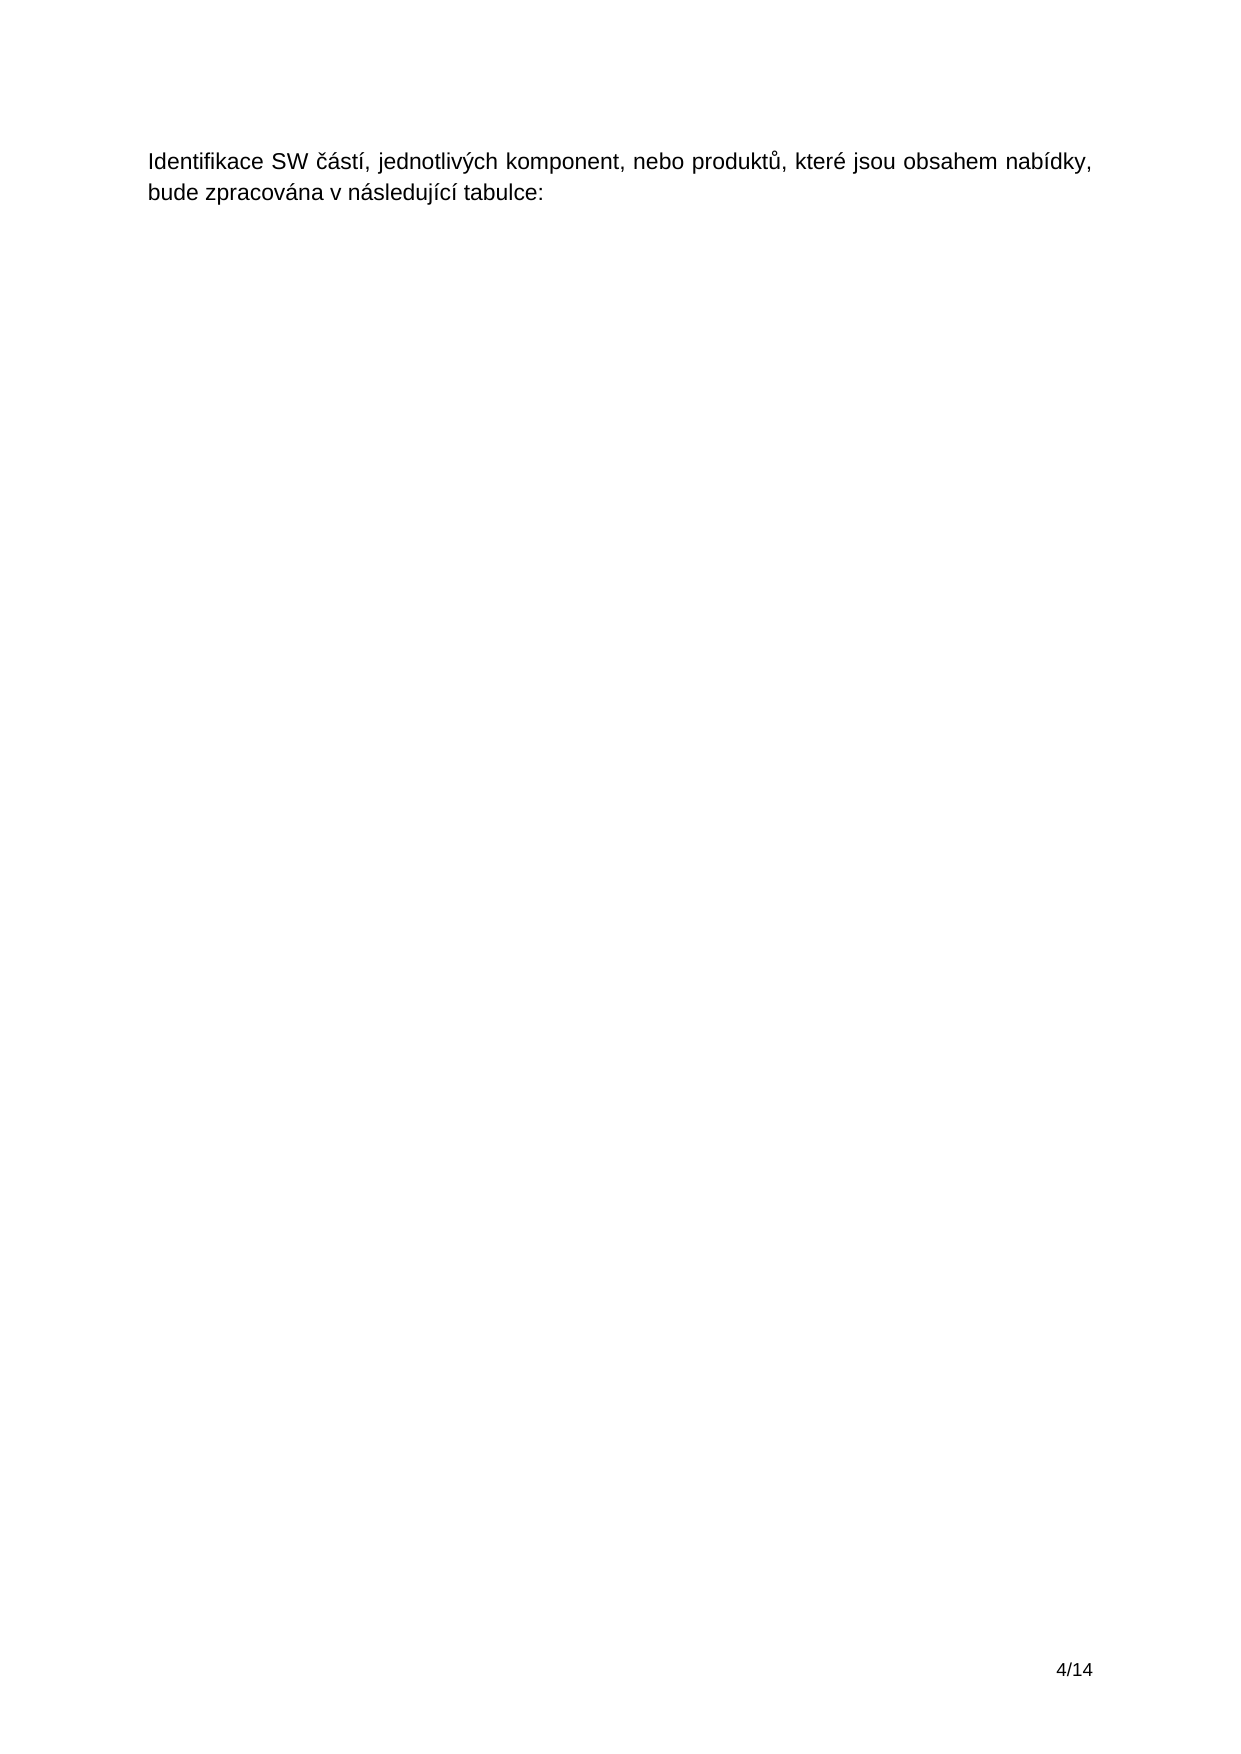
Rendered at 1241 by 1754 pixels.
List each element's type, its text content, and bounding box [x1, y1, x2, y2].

text Identifikace SW částí, jednotlivých komponent, nebo produktů, které jsou obsahem nabídky, bude zpracována v následující tabulce: [148, 148, 1092, 206]
